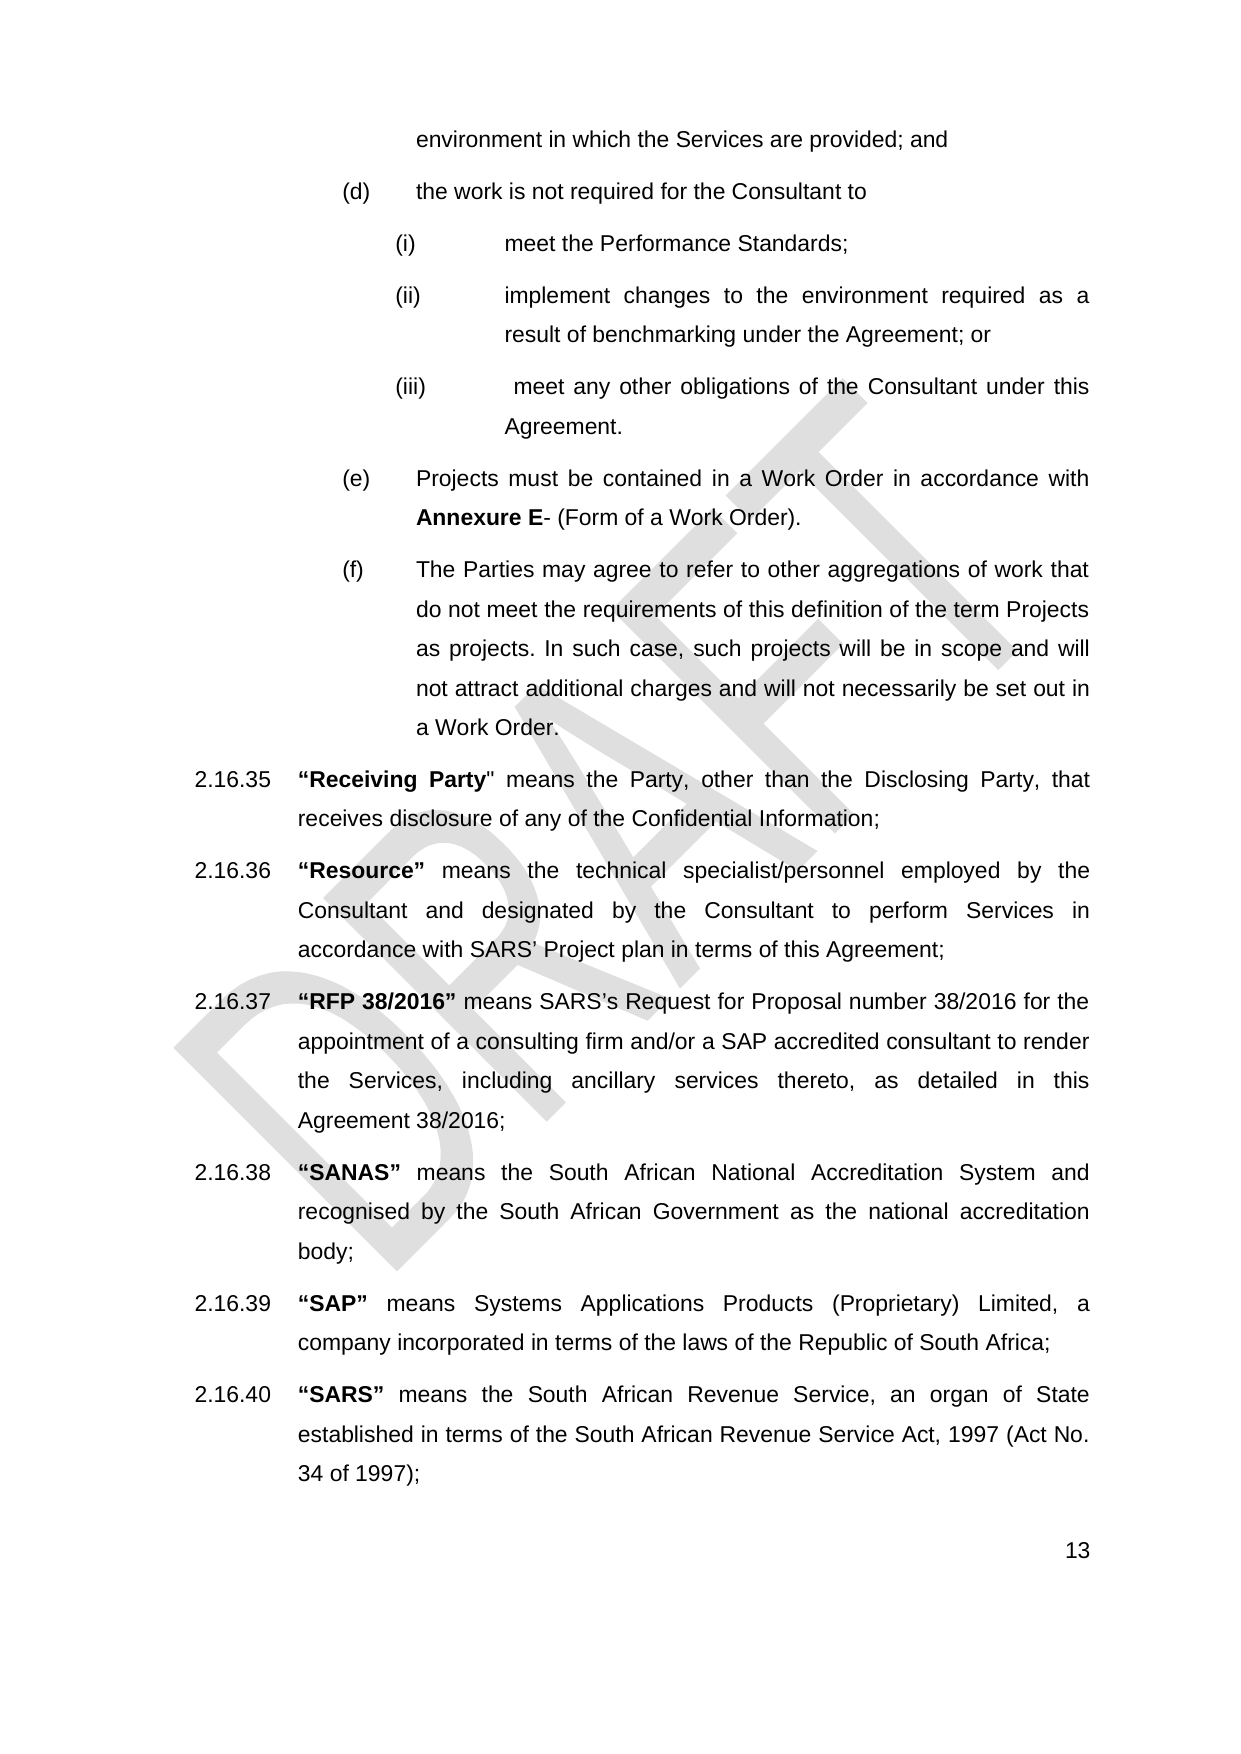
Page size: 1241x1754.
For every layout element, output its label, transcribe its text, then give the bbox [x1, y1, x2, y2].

list “SARS” means the South African Revenue Service, an organ of State established in terms of the South African Revenue Service Act, 1997 (Act No. 34 of 1997); [194, 1381, 1090, 1486]
list “SAP” means Systems Applications Products (Proprietary) Limited, a company incorporated in terms of the laws of the Republic of South Africa; [194, 1290, 1090, 1356]
list “Receiving Party" means the Party, other than the Disclosing Party, that receives disclosure of any of the Confidential Information; [194, 766, 1090, 832]
list “RFP 38/2016” means SARS’s Request for Proposal number 38/2016 for the appointment of a consulting firm and/or a SAP accredited consultant to render the Services, including ancillary services thereto, as detailed in this Agreement 38/2016; [194, 988, 1090, 1133]
list meet the Performance Standards; [395, 230, 1090, 256]
list The Parties may agree to refer to other aggregations of work that do not meet the requirements of this definition of the term Projects as projects. In such case, such projects will be in scope and will not attract additional charges and will not necessarily be set out in a Work Order. [342, 556, 1090, 740]
list the work is not required for the Consultant to [342, 178, 1090, 204]
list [342, 126, 1090, 152]
list meet any other obligations of the Consultant under this Agreement. [395, 373, 1090, 439]
list “SANAS” means the South African National Accreditation System and recognised by the South African Government as the national accreditation body; [194, 1159, 1090, 1264]
list Projects must be contained in a Work Order in accordance with Annexure E- (Form of a Work Order). [342, 464, 1090, 530]
list “Resource” means the technical specialist/personnel employed by the Consultant and designated by the Consultant to perform Services in accordance with SARS’ Project plan in terms of this Agreement; [194, 857, 1090, 963]
list implement changes to the environment required as a result of benchmarking under the Agreement; or [395, 282, 1090, 347]
